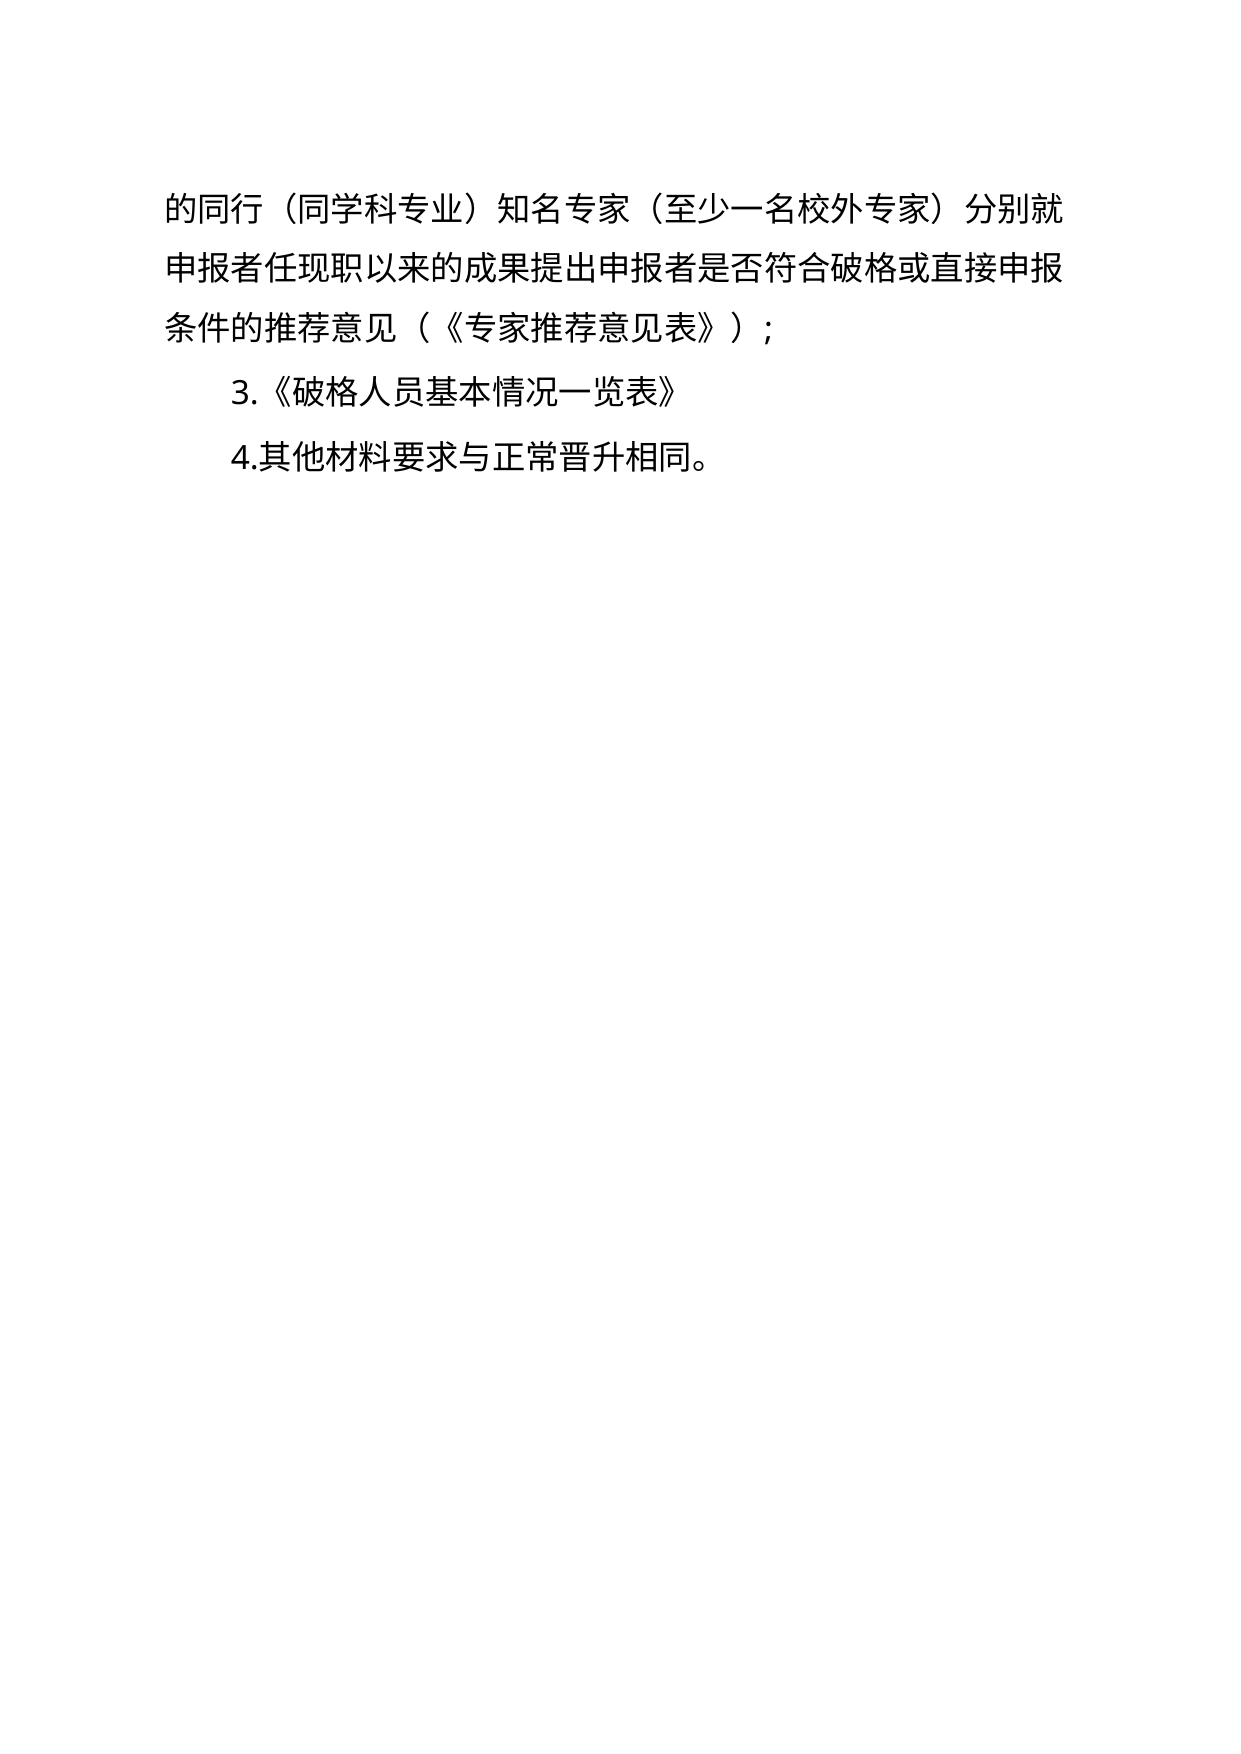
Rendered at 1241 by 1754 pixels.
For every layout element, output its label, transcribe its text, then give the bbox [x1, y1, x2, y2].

text 3.《破格人员基本情况一览表》 [164, 357, 1076, 417]
text 4.其他材料要求与正常晋升相同。 [164, 422, 1076, 481]
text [164, 174, 1076, 352]
